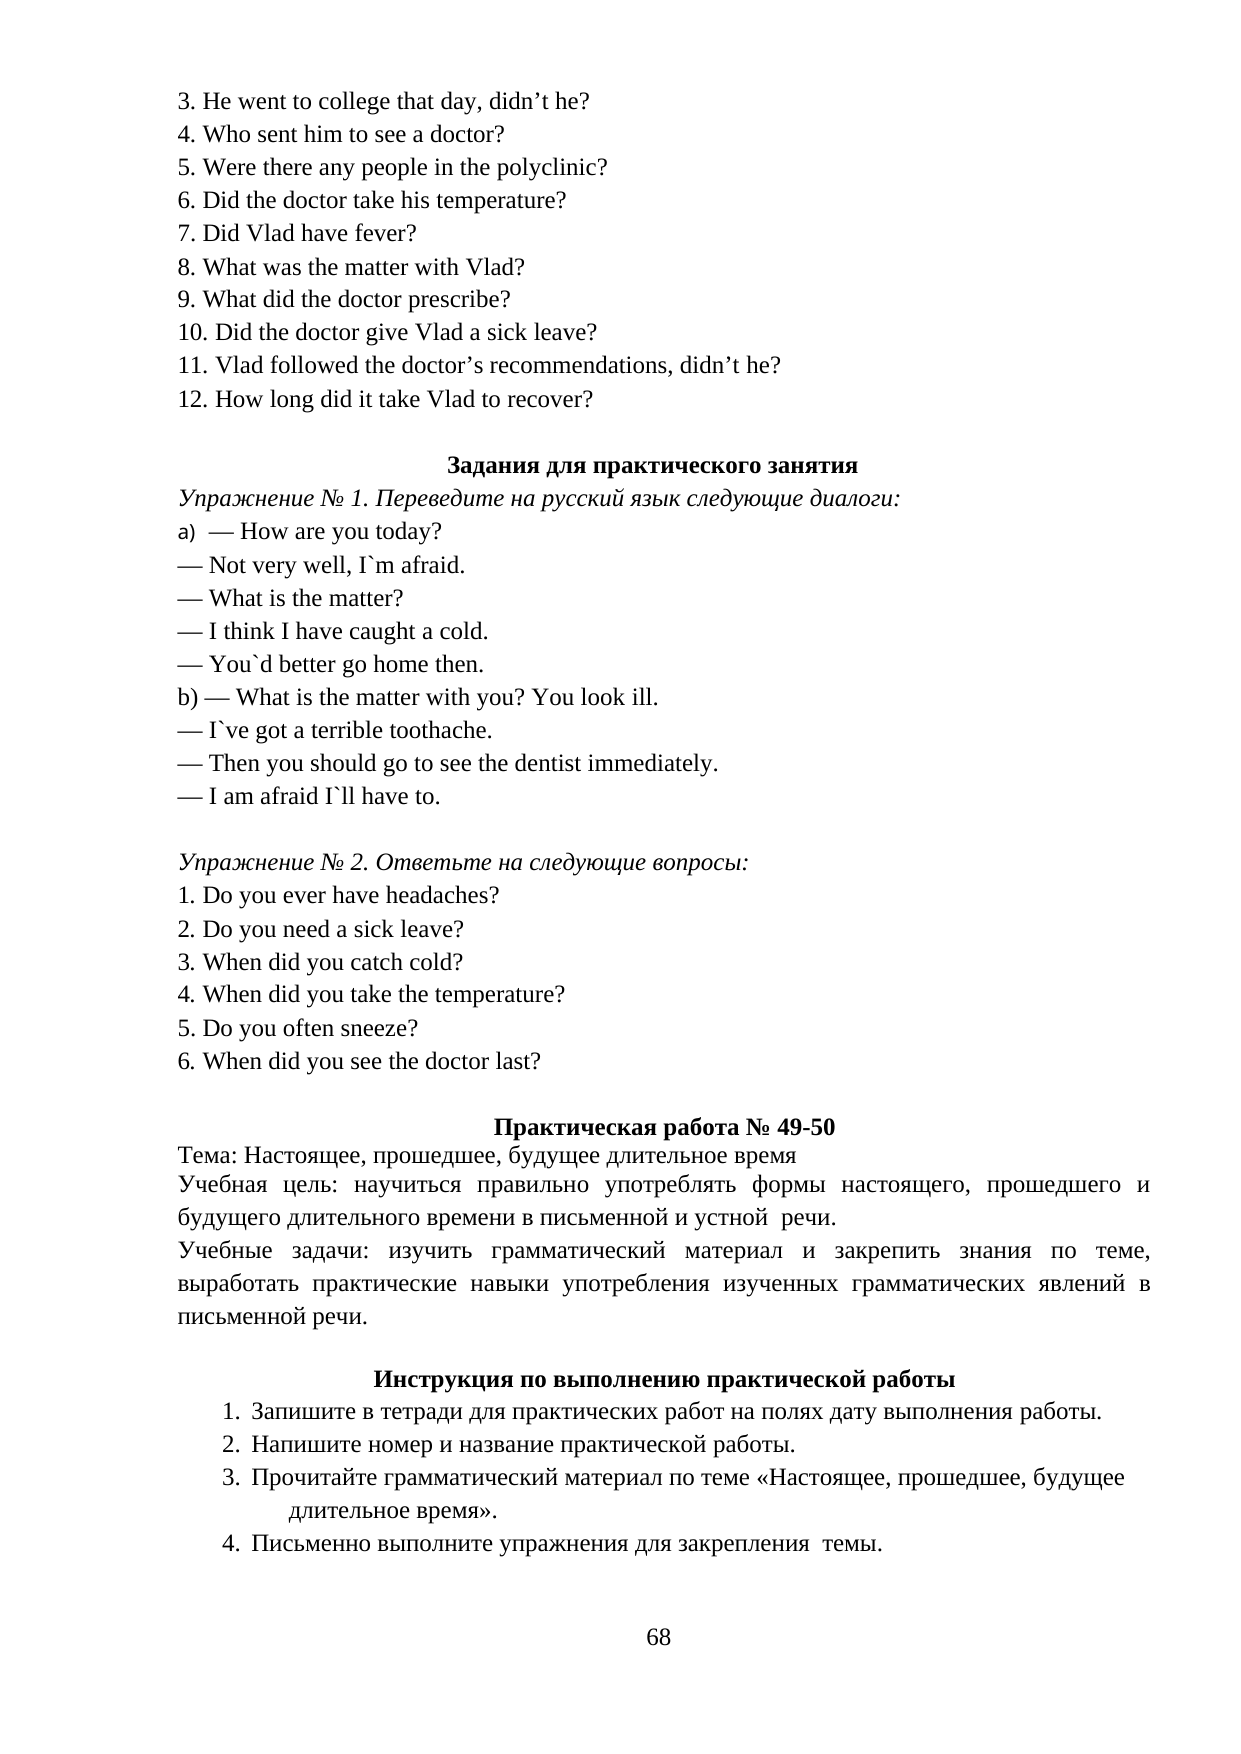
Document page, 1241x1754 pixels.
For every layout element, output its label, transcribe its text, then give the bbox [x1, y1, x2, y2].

list Were there any people in the polyclinic? [177, 152, 1215, 181]
list Did Vlad have fever? [177, 218, 1215, 247]
list When did you catch cold? [177, 947, 1215, 975]
text Тема: Настоящее, прошедшее, будущее длительное время [177, 1141, 1215, 1169]
list I think I have caught a cold. [177, 616, 1215, 645]
subtitle Задания для практического занятия [447, 450, 1215, 479]
list Did the doctor take his temperature? [177, 185, 1215, 214]
list I`ve got a terrible toothache. [177, 715, 1215, 744]
list Напишите номер и название практической работы. [222, 1429, 1215, 1458]
list When did you see the doctor last? [177, 1046, 1215, 1074]
list What is the matter? [177, 583, 1215, 612]
subtitle Практическая работа № 49-50 [493, 1112, 1215, 1141]
list Did the doctor give Vlad a sick leave? [177, 317, 1215, 346]
list You`d better go home then. [177, 649, 1215, 678]
text Учебные задачи: изучить грамматический материал и закрепить знания по теме, выработать практические навыки употребления изученных грамматических явлений в письменной речи. [177, 1235, 1152, 1330]
list How long did it take Vlad to recover? [177, 384, 1215, 412]
list Then you should go to see the dentist immediately. [177, 748, 1215, 777]
list Do you ever have headaches? [177, 881, 1215, 909]
list Прочитайте грамматический материал по теме «Настоящее, прошедшее, будущее длительное время». [222, 1462, 1152, 1524]
list I am afraid I`ll have to. [177, 781, 1215, 810]
text Упражнение № 1. Переведите на русский язык следующие диалоги: [177, 483, 1215, 511]
list When did you take the temperature? [177, 979, 1215, 1008]
list Письменно выполните упражнения для закрепления темы. [222, 1528, 1215, 1557]
list Do you need a sick leave? [177, 914, 1215, 942]
list Do you often sneeze? [177, 1013, 1215, 1042]
text Учебная цель: научиться правильно употреблять формы настоящего, прошедшего и будущего длительного времени в письменной и устной речи. [177, 1169, 1151, 1231]
text Упражнение № 2. Ответьте на следующие вопросы: [177, 847, 1215, 876]
list — How are you today? [177, 516, 1215, 546]
subtitle Инструкция по выполнению практической работы [373, 1364, 1215, 1392]
list Not very well, I`m afraid. [177, 550, 1215, 578]
list Who sent him to see a doctor? [177, 119, 1215, 148]
list — What is the matter with you? You look ill. [177, 682, 1215, 711]
list He went to college that day, didn’t he? [177, 86, 1215, 115]
list Запишите в тетради для практических работ на полях дату выполнения работы. [222, 1396, 1215, 1425]
list What was the matter with Vlad? [177, 252, 1215, 280]
list What did the doctor prescribe? [177, 284, 1215, 313]
list Vlad followed the doctor’s recommendations, didn’t he? [177, 351, 1215, 379]
